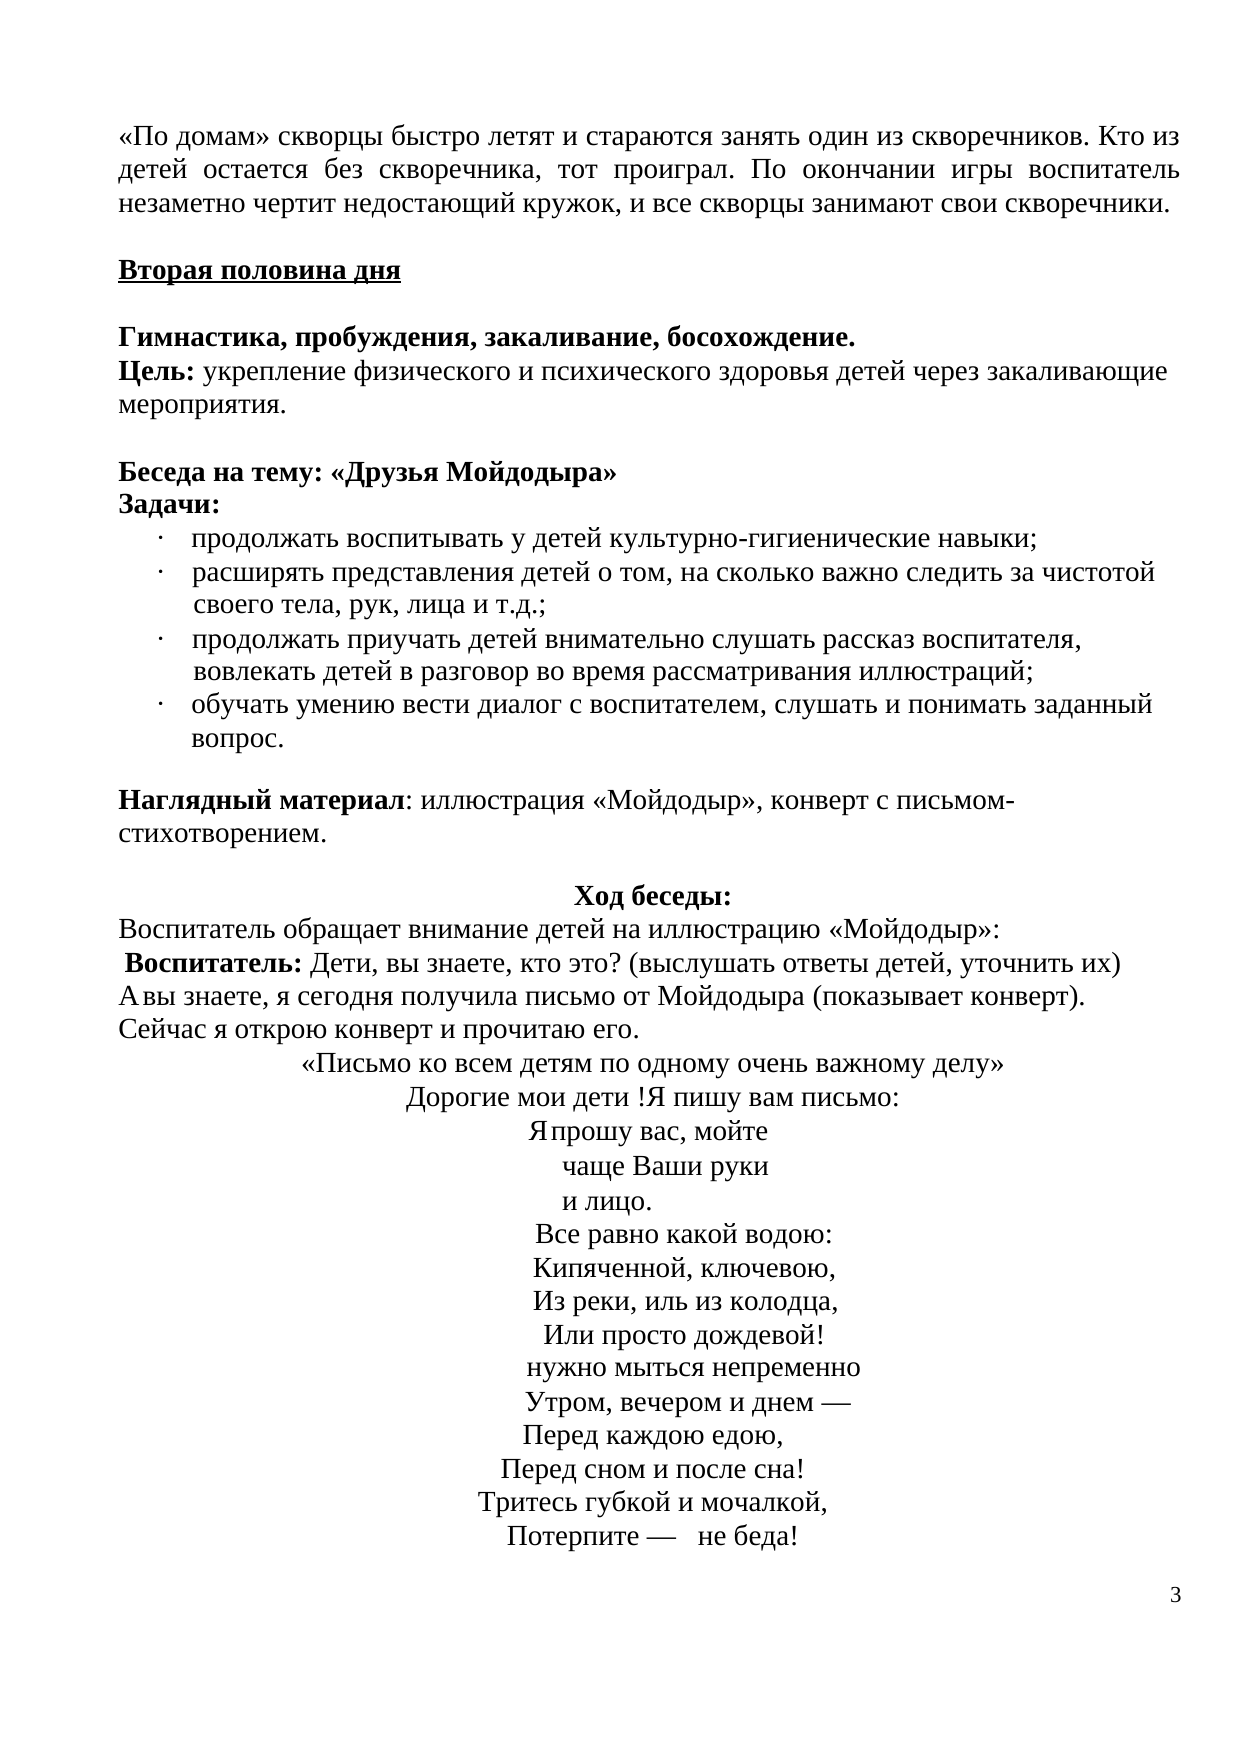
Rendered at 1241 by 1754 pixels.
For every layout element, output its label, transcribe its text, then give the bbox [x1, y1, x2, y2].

text Из реки, иль из колодца, [533, 1283, 1181, 1317]
text Беседа на тему: «Друзья Мойдодыра» [118, 454, 1189, 487]
text Все равно какой водою: [535, 1218, 1181, 1250]
text Перед каждою едою, [118, 1417, 1187, 1451]
text Задачи: [118, 487, 1181, 520]
text Тритесь губкой и мочалкой, [118, 1484, 1187, 1518]
text Потерпите — не беда! [118, 1518, 1187, 1551]
text Кипяченной, ключевою, [533, 1250, 1181, 1283]
text Ход беседы: [118, 878, 1187, 912]
text Наглядный материал: иллюстрация «Мойдодыр», конверт с письмом-стихотворением. [118, 782, 1181, 849]
text Утром, вечером и днем — [524, 1384, 1181, 1417]
text Вторая половина дня [118, 252, 1181, 286]
list продолжать воспитывать у детей культурно-гигиенические навыки; [156, 520, 1181, 554]
text Воспитатель: Дети, вы знаете, кто это? (выслушать ответы детей, уточнить их) [124, 945, 1181, 978]
list обучать умению вести диалог с воспитателем, слушать и понимать заданный вопрос. [156, 686, 1181, 753]
list прошу вас, мойте чаще Ваши руки и лицо. [528, 1113, 777, 1216]
text «Письмо ко всем детям по одному очень важному делу» [118, 1045, 1187, 1079]
text Цель: укрепление физического и психического здоровья детей через закаливающие мероприятия. [118, 353, 1181, 420]
text Гимнастика, пробуждения, закаливание, босохождение. [118, 319, 1181, 353]
text Дорогие мои дети !Я пишу вам письмо: [118, 1079, 1187, 1112]
text Перед сном и после сна! [118, 1451, 1187, 1484]
text Воспитатель обращает внимание детей на иллюстрацию «Мойдодыр»: [118, 912, 1181, 944]
list продолжать приучать детей внимательно слушать рассказ воспитателя, вовлекать детей в разговор во время рассматривания иллюстраций; [156, 623, 1129, 686]
text Или просто дождевой! [543, 1317, 1181, 1350]
list расширять представления детей о том, на сколько важно следить за чистотой своего тела, рук, лица и т.д.; [156, 556, 1181, 620]
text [118, 118, 1181, 219]
list вы знаете, я сегодня получила письмо от Мойдодыра (показывает конверт). Сейчас я открою конверт и прочитаю его. [118, 979, 1129, 1045]
text нужно мыться непременно [526, 1350, 1181, 1383]
